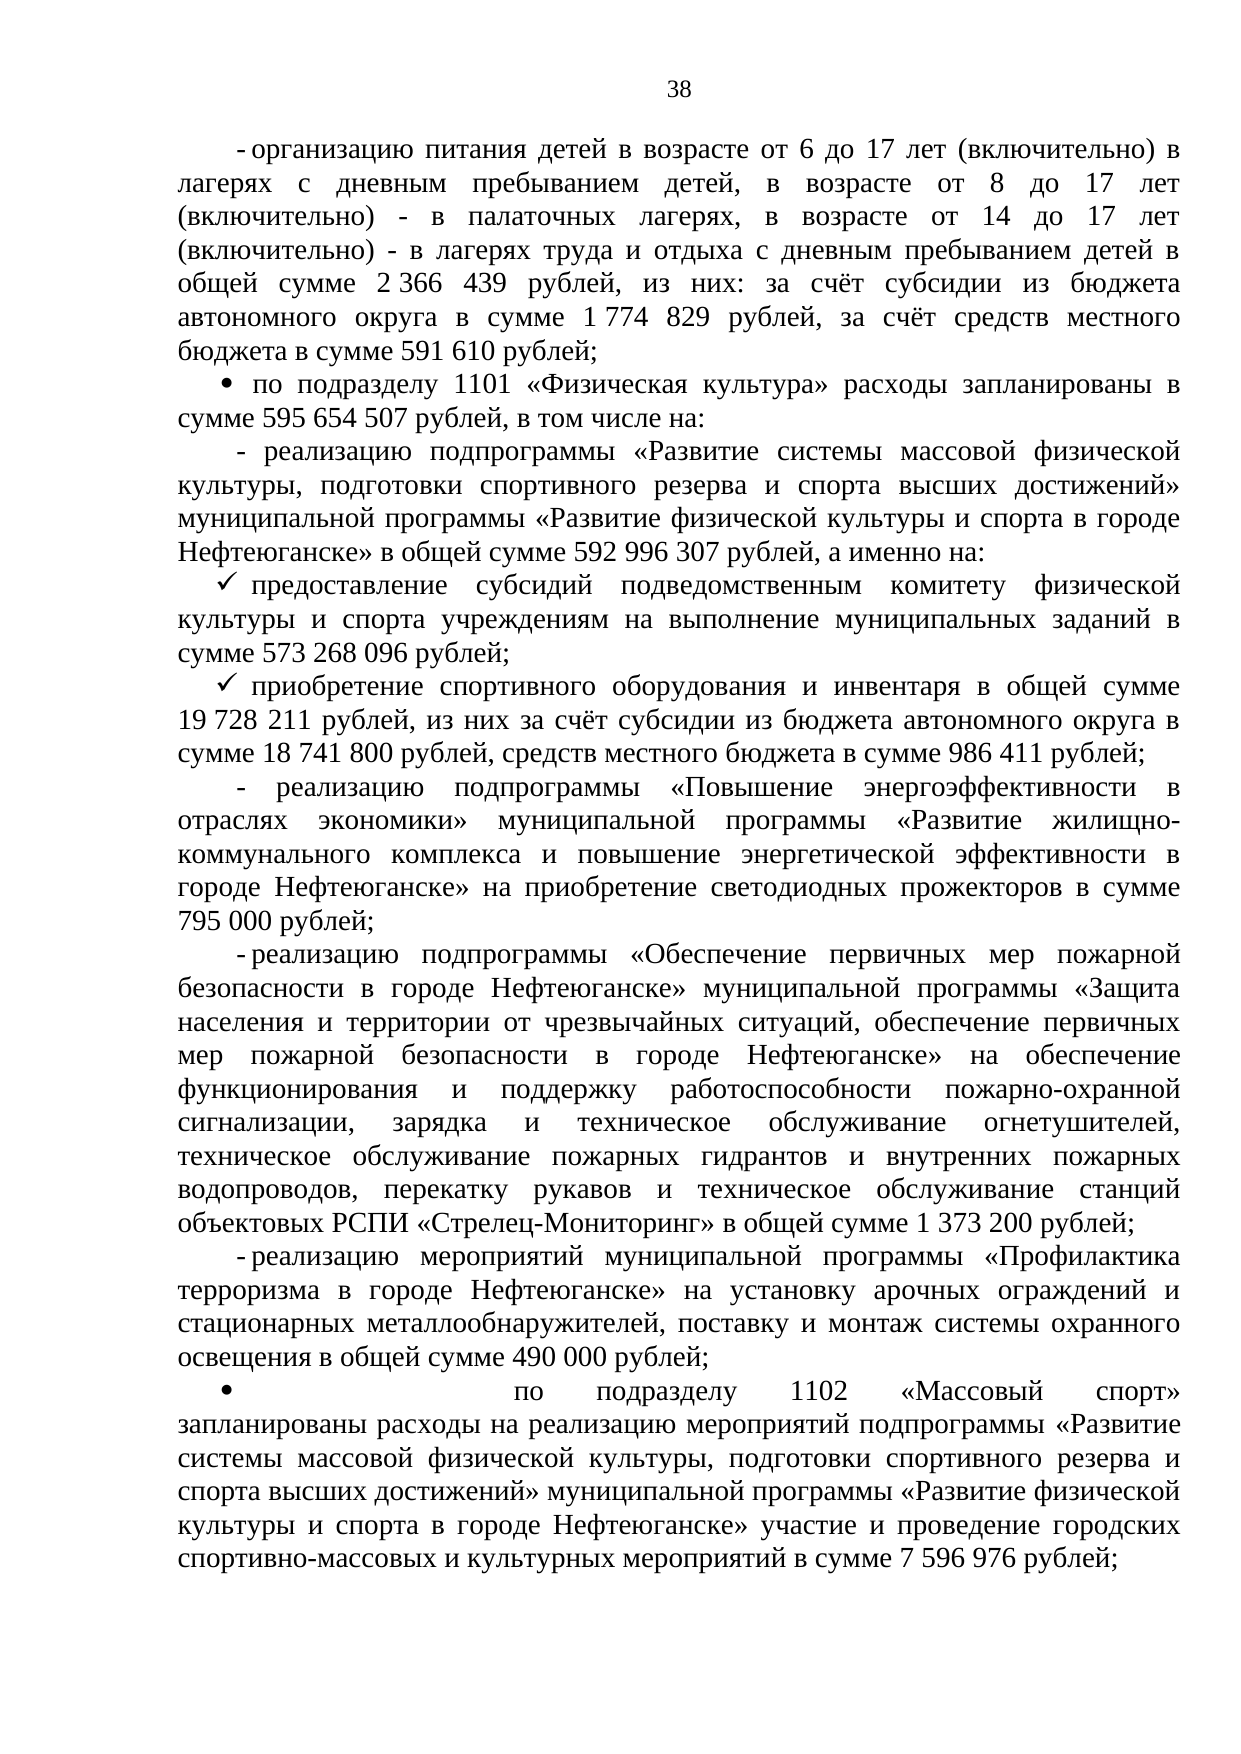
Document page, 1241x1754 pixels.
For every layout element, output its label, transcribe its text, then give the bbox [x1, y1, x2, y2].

text - реализацию подпрограммы «Повышение энергоэффективности в отраслях экономики» муниципальной программы «Развитие жилищно-коммунального комплекса и повышение энергетической эффективности в городе Нефтеюганске» на приобретение светодиодных прожекторов в сумме 795 000 рублей; [177, 769, 1181, 937]
list приобретение спортивного оборудования и инвентаря в общей сумме 19 728 211 рублей, из них за счёт субсидии из бюджета автономного округа в сумме 18 741 800 рублей, средств местного бюджета в сумме 986 411 рублей; [177, 668, 1181, 769]
list реализацию подпрограммы «Обеспечение первичных мер пожарной безопасности в городе Нефтеюганске» муниципальной программы «Защита населения и территории от чрезвычайных ситуаций, обеспечение первичных мер пожарной безопасности в городе Нефтеюганске» на обеспечение функционирования и поддержку работоспособности пожарно-охранной сигнализации, зарядка и техническое обслуживание огнетушителей, техническое обслуживание пожарных гидрантов и внутренних пожарных водопроводов, перекатку рукавов и техническое обслуживание станций объектовых РСПИ «Стрелец-Мониторинг» в общей сумме 1 373 200 рублей; [177, 937, 1181, 1238]
list реализацию мероприятий муниципальной программы «Профилактика терроризма в городе Нефтеюганске» на установку арочных ограждений и стационарных металлообнаружителей, поставку и монтаж системы охранного освещения в общей сумме 490 000 рублей; [177, 1238, 1181, 1373]
text - реализацию подпрограммы «Развитие системы массовой физической культуры, подготовки спортивного резерва и спорта высших достижений» муниципальной программы «Развитие физической культуры и спорта в городе Нефтеюганске» в общей сумме 592 996 307 рублей, а именно на: [177, 433, 1181, 567]
list предоставление субсидий подведомственным комитету физической культуры и спорта учреждениям на выполнение муниципальных заданий в сумме 573 268 096 рублей; [177, 567, 1181, 668]
list организацию питания детей в возрасте от 6 до 17 лет (включительно) в лагерях с дневным пребыванием детей, в возрасте от 8 до 17 лет (включительно) - в палаточных лагерях, в возрасте от 14 до 17 лет (включительно) - в лагерях труда и отдыха с дневным пребыванием детей в общей сумме 2 366 439 рублей, из них: за счёт субсидии из бюджета автономного округа в сумме 1 774 829 рублей, за счёт средств местного бюджета в сумме 591 610 рублей; [177, 131, 1181, 366]
list по подразделу 1102 «Массовый спорт» запланированы расходы на реализацию мероприятий подпрограммы «Развитие системы массовой физической культуры, подготовки спортивного резерва и спорта высших достижений» муниципальной программы «Развитие физической культуры и спорта в городе Нефтеюганске» участие и проведение городских спортивно-массовых и культурных мероприятий в сумме 7 596 976 рублей; [177, 1373, 1181, 1574]
list по подразделу 1101 «Физическая культура» расходы запланированы в сумме 595 654 507 рублей, в том числе на: [177, 366, 1181, 433]
